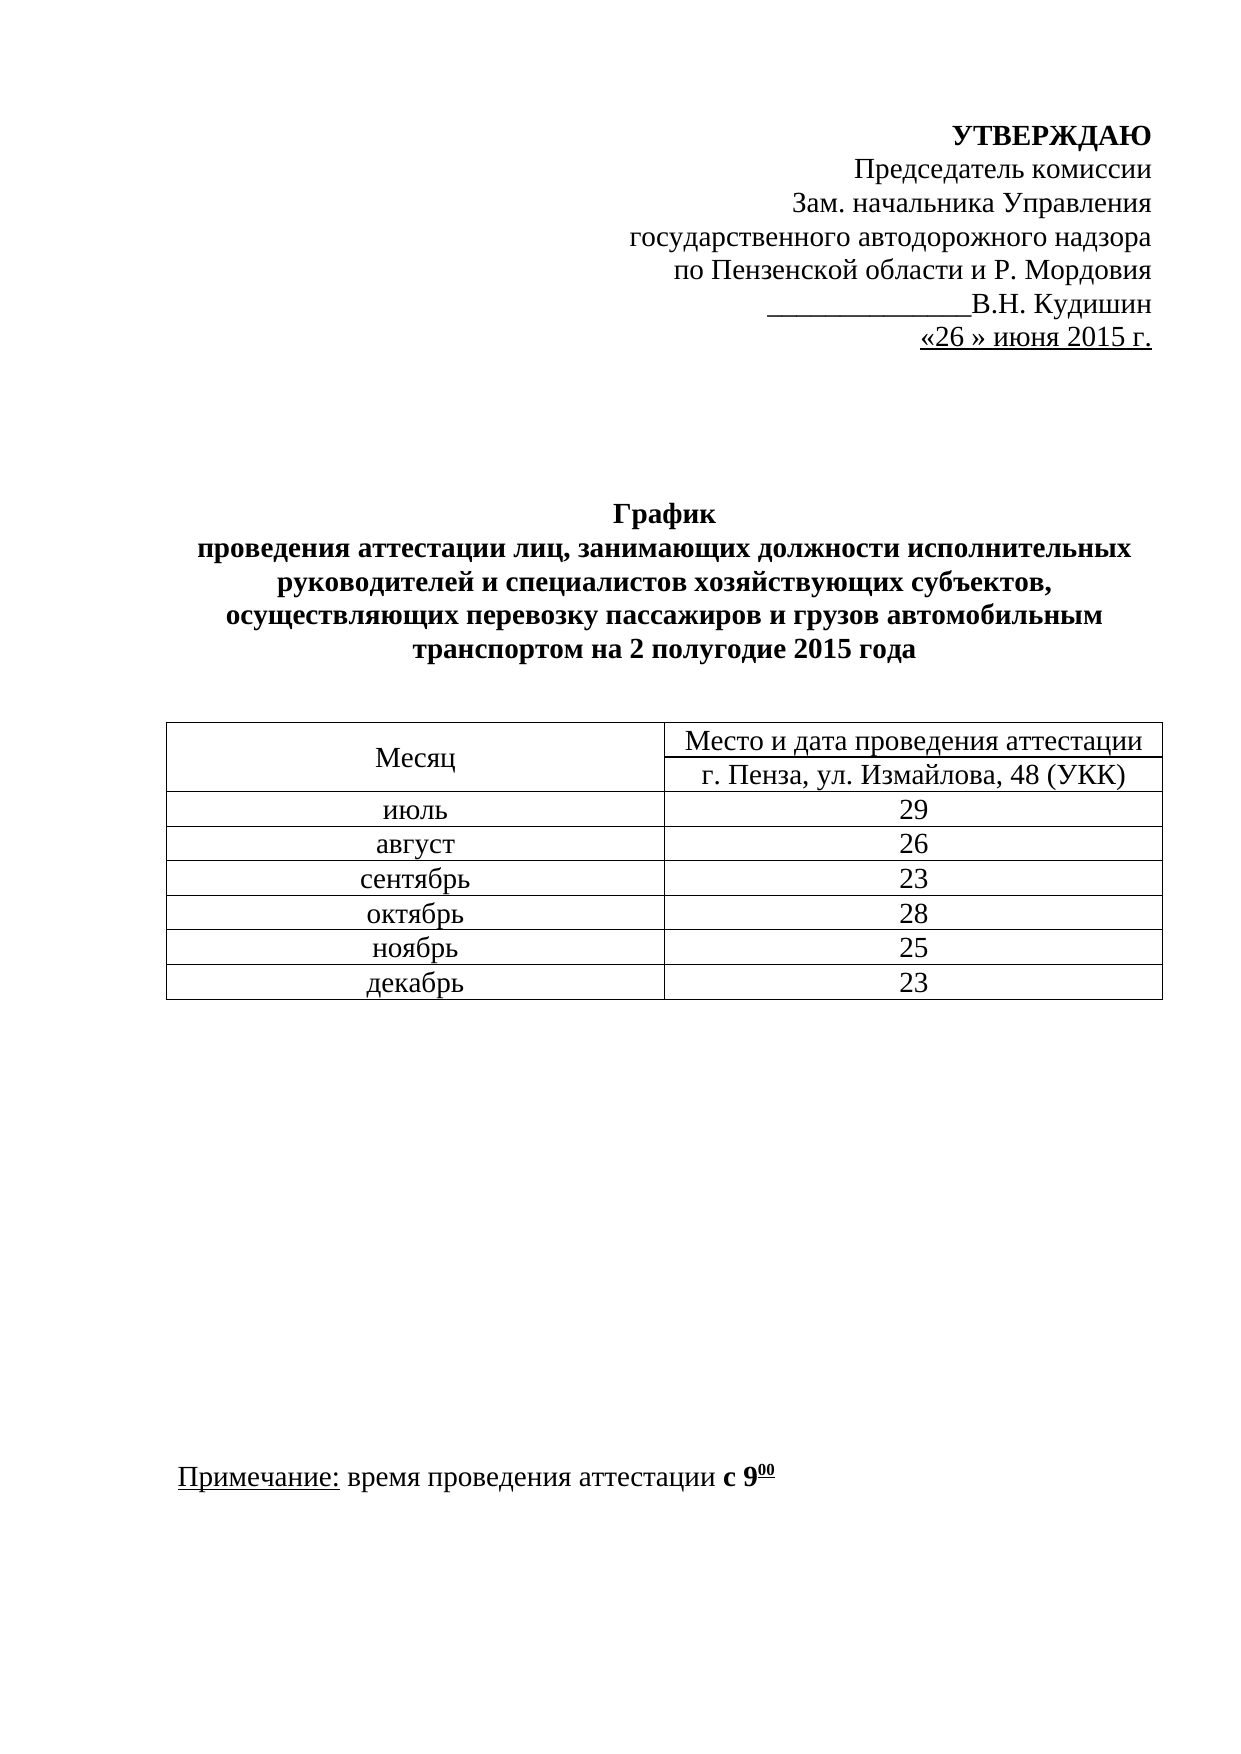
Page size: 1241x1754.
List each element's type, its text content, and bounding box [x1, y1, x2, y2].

table_cell октябрь [167, 896, 664, 929]
table_cell июль [167, 792, 664, 826]
text УТВЕРЖДАЮ [177, 118, 1152, 152]
text ______________В.Н. Кудишин [177, 286, 1152, 319]
table_cell сентябрь [167, 861, 664, 895]
text Примечание: время проведения аттестации с 900 [177, 1459, 1152, 1493]
text по Пензенской области и Р. Мордовия [177, 252, 1152, 286]
table_cell ноябрь [167, 930, 664, 964]
text Зам. начальника Управления [177, 185, 1152, 219]
table_header Месяц [167, 723, 664, 791]
table_cell август [167, 827, 664, 860]
table_cell 23 [665, 861, 1162, 895]
text проведения аттестации лиц, занимающих должности исполнительных руководителей и специалистов хозяйствующих субъектов, осуществляющих перевозку пассажиров и грузов автомобильным транспортом на 2 полугодие 2015 года [177, 530, 1152, 664]
table_header Место и дата проведения аттестации [665, 723, 1162, 756]
table_cell 26 [665, 827, 1162, 860]
table_cell 29 [665, 792, 1162, 826]
text График [177, 497, 1152, 530]
text «26 » июня 2015 г. [177, 319, 1152, 353]
table_cell г. Пенза, ул. Измайлова, 48 (УКК) [665, 758, 1162, 791]
table_cell 25 [665, 930, 1162, 964]
text государственного автодорожного надзора [177, 219, 1152, 252]
text Председатель комиссии [177, 152, 1152, 185]
table_cell декабрь [167, 965, 664, 998]
table_cell 28 [665, 896, 1162, 929]
table_cell 23 [665, 965, 1162, 998]
